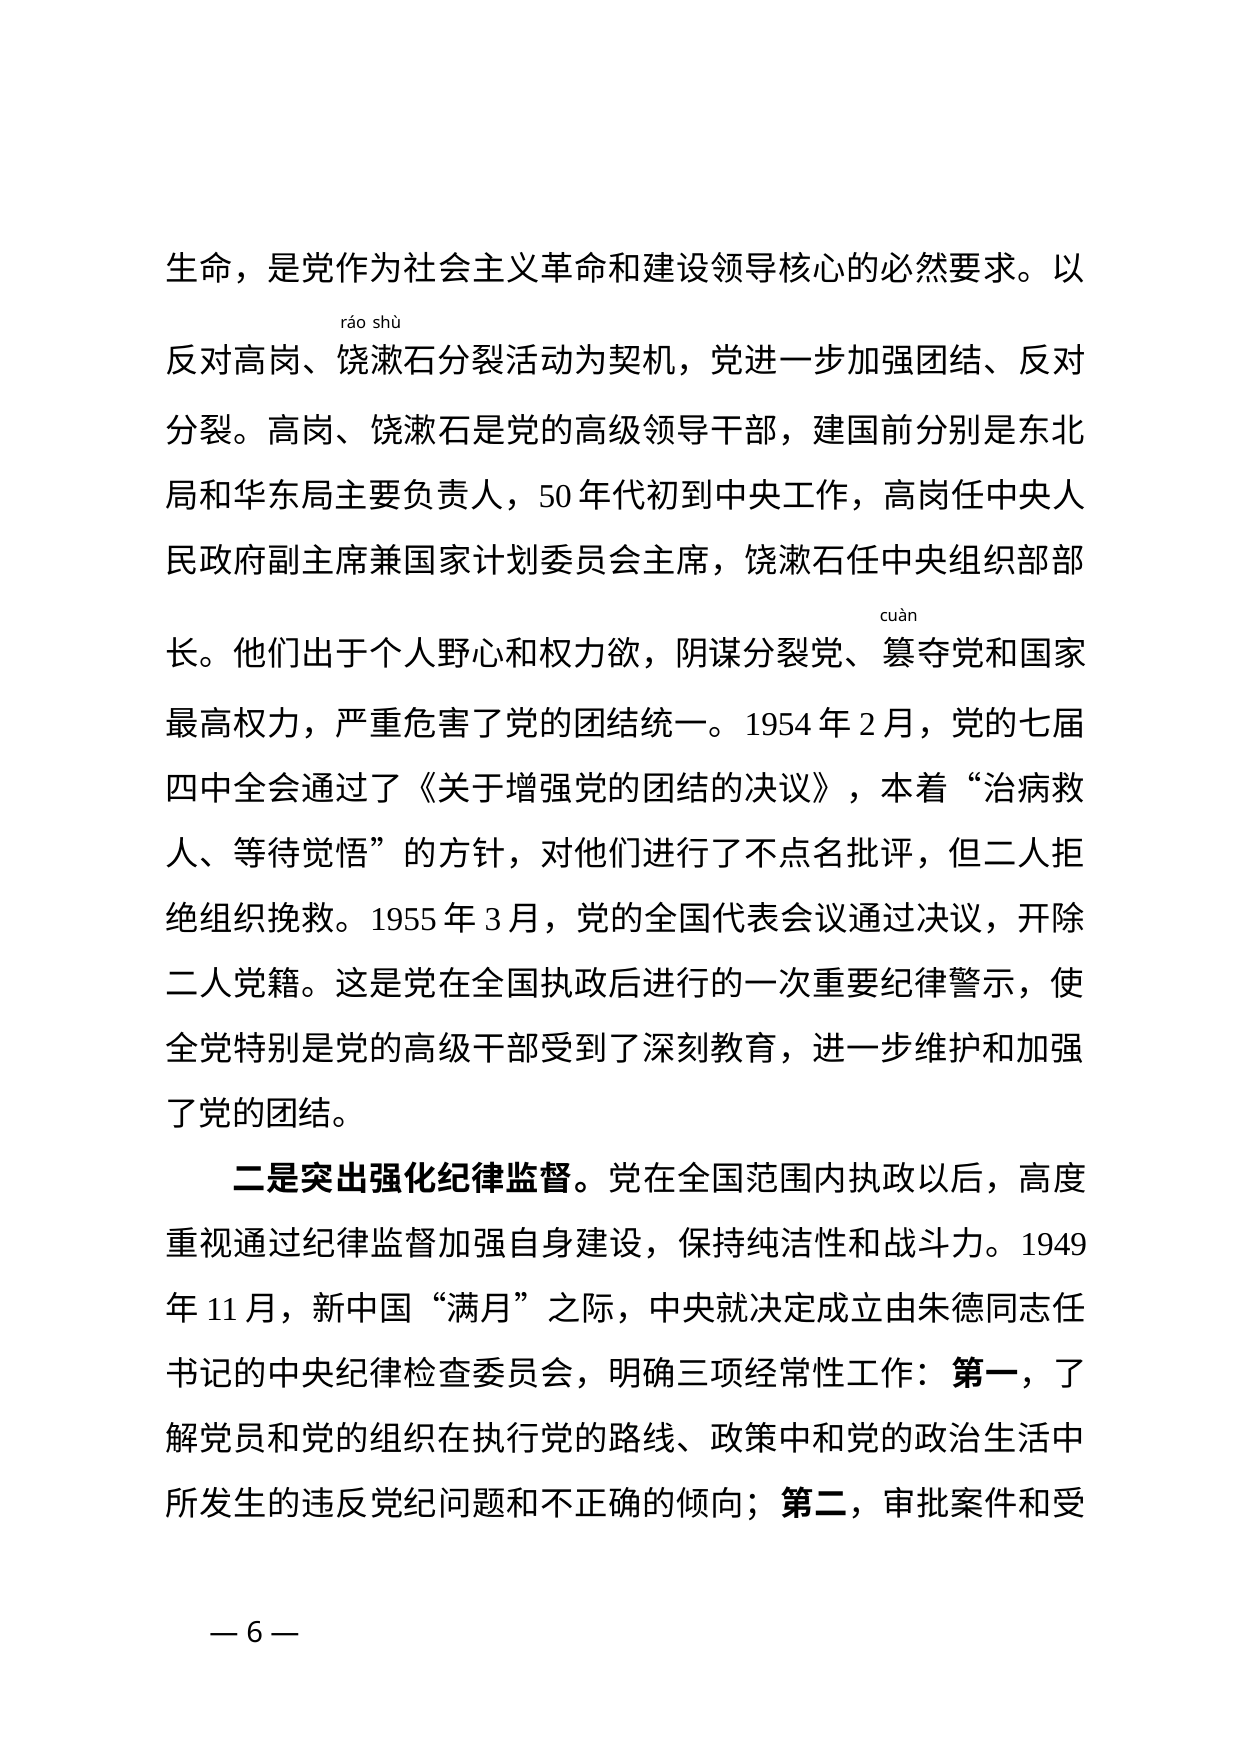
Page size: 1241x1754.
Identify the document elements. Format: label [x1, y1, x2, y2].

text [165, 1143, 1087, 1533]
text [165, 233, 1087, 1143]
